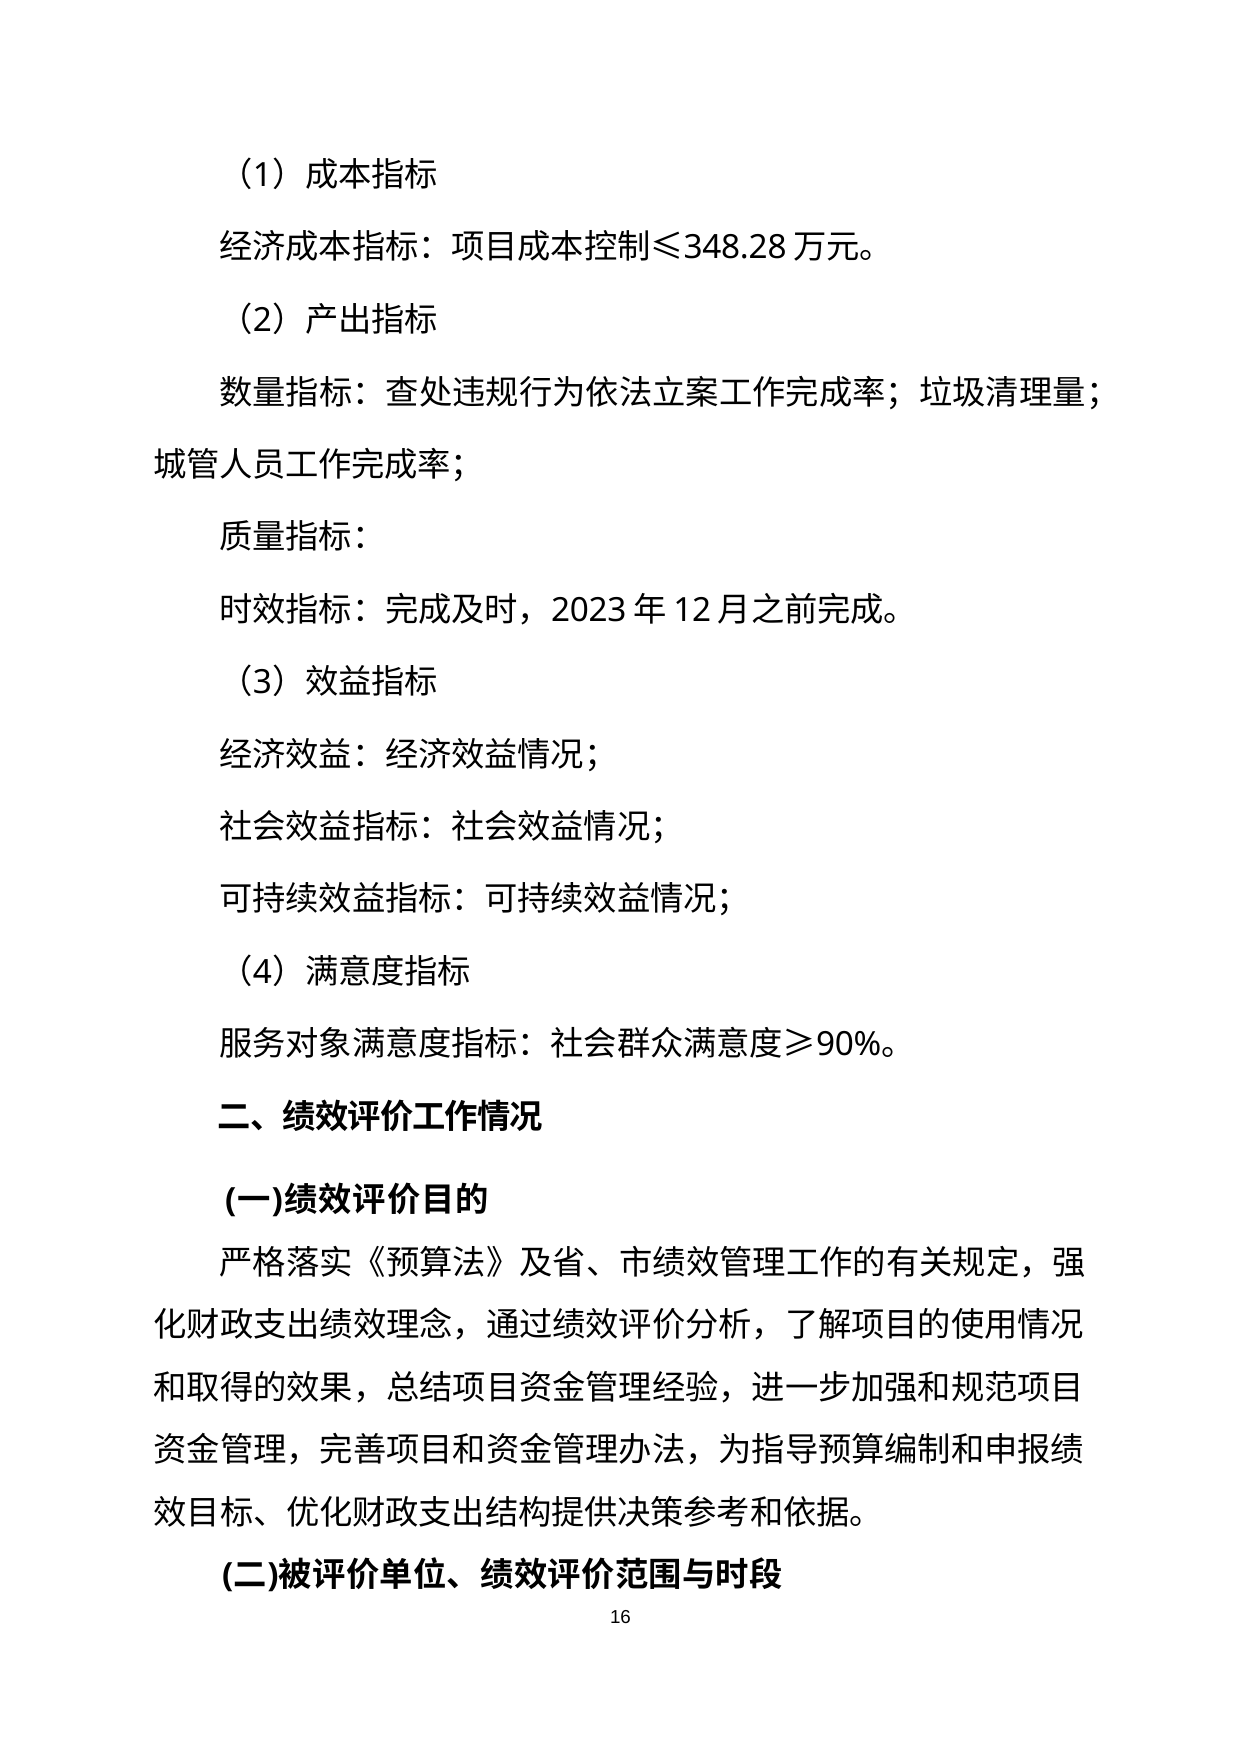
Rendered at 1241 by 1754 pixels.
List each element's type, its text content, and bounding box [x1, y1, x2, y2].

text 质量指标： [153, 510, 1087, 558]
text 时效指标：完成及时，2023年12月之前完成。 [153, 582, 1087, 631]
text （1）成本指标 [153, 148, 1087, 196]
text （3）效益指标 [153, 655, 1087, 703]
text 社会效益指标：社会效益情况； [153, 800, 1087, 848]
text 严格落实《预算法》及省、市绩效管理工作的有关规定，强化财政支出绩效理念，通过绩效评价分析，了解项目的使用情况和取得的效果，总结项目资金管理经验，进一步加强和规范项目资金管理，完善项目和资金管理办法，为指导预算编制和申报绩效目标、优化财政支出结构提供决策参考和依据。 [153, 1224, 1087, 1537]
text 服务对象满意度指标：社会群众满意度≥90%。 [153, 1017, 1087, 1065]
text （4）满意度指标 [153, 944, 1087, 993]
text (二)被评价单位、绩效评价范围与时段 [153, 1537, 1087, 1599]
text 二、绩效评价工作情况 [153, 1089, 1087, 1138]
text 经济成本指标：项目成本控制≤348.28万元。 [153, 220, 1087, 269]
text 可持续效益指标：可持续效益情况； [153, 872, 1087, 920]
text 数量指标：查处违规行为依法立案工作完成率；垃圾清理量；城管人员工作完成率； [153, 365, 1087, 486]
text (一)绩效评价目的 [153, 1162, 1087, 1224]
text 经济效益：经济效益情况； [153, 727, 1087, 776]
text （2）产出指标 [153, 293, 1087, 341]
